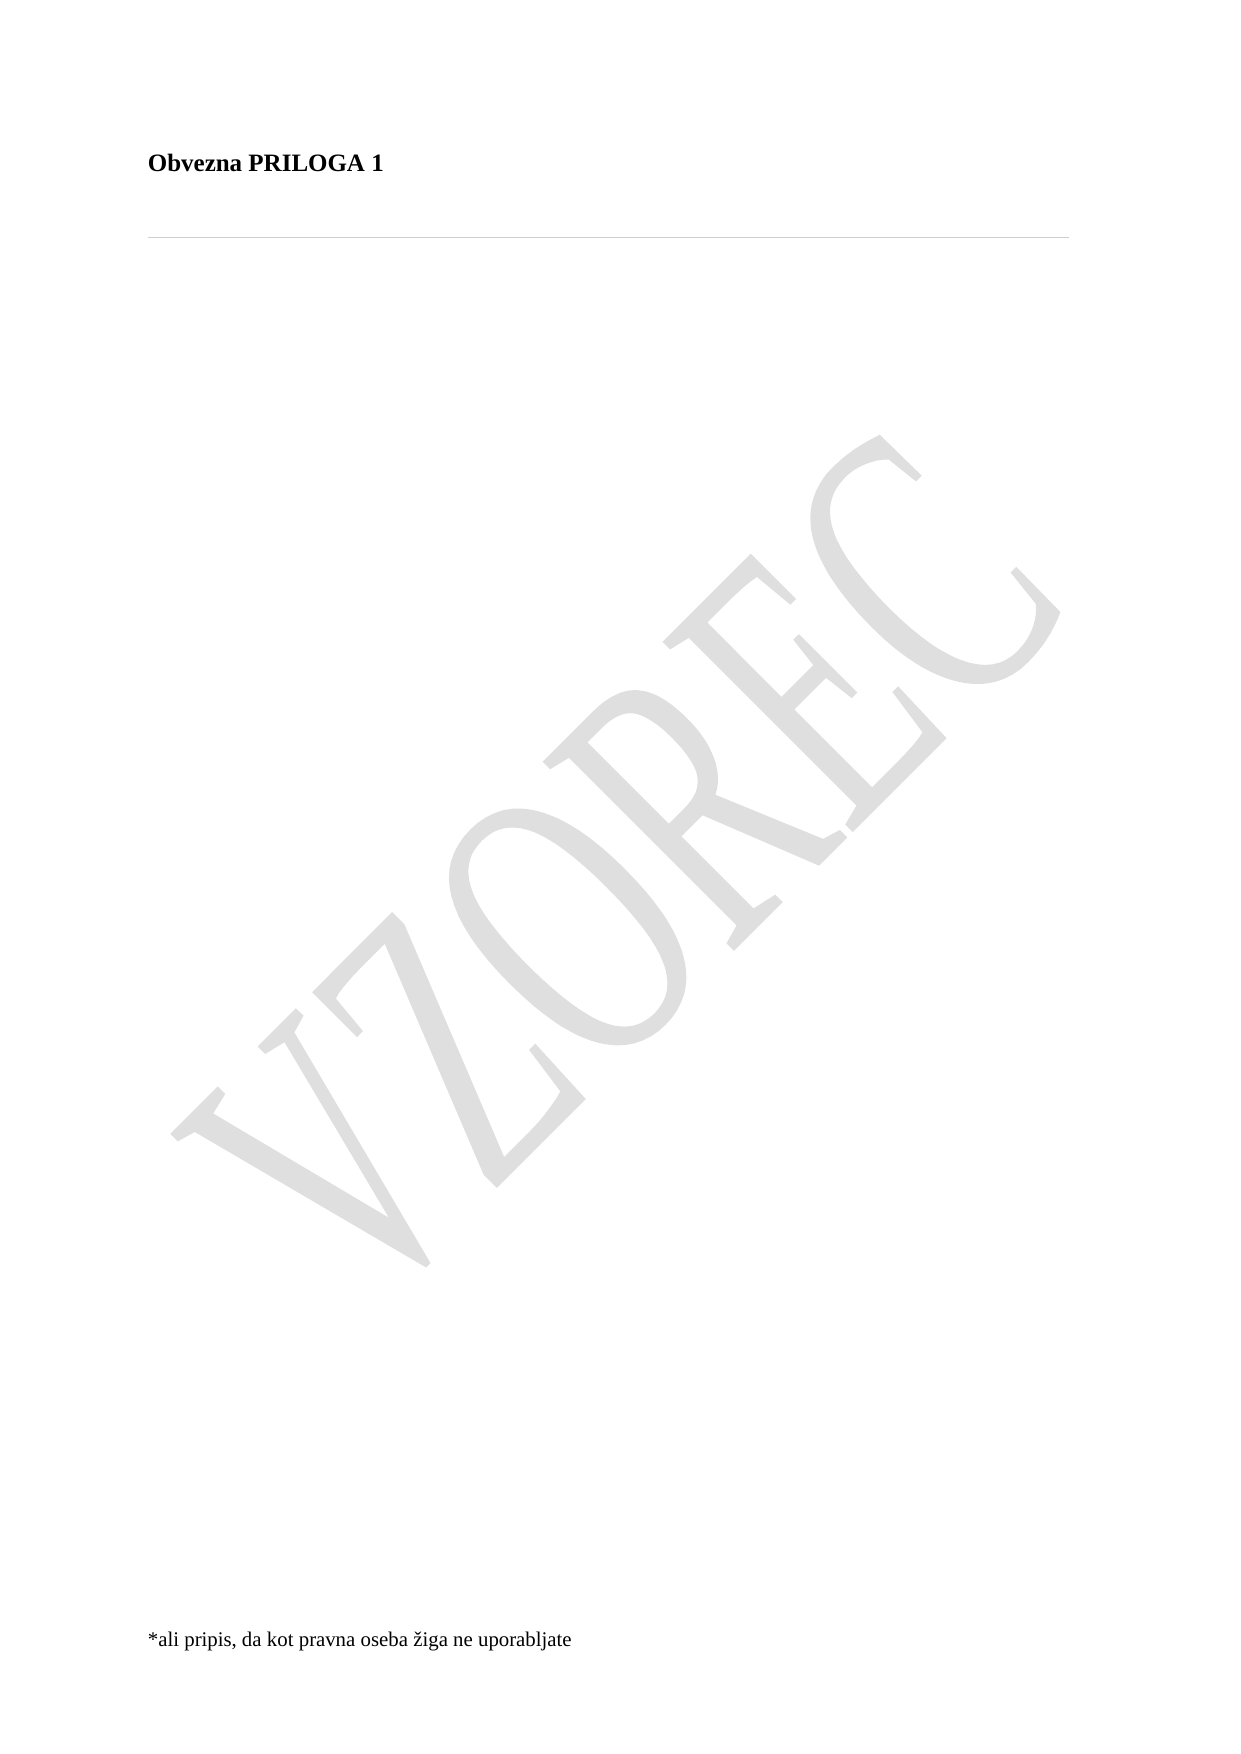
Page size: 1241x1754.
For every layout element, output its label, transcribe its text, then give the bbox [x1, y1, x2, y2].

text Obvezna PRILOGA 1 [148, 148, 1069, 176]
